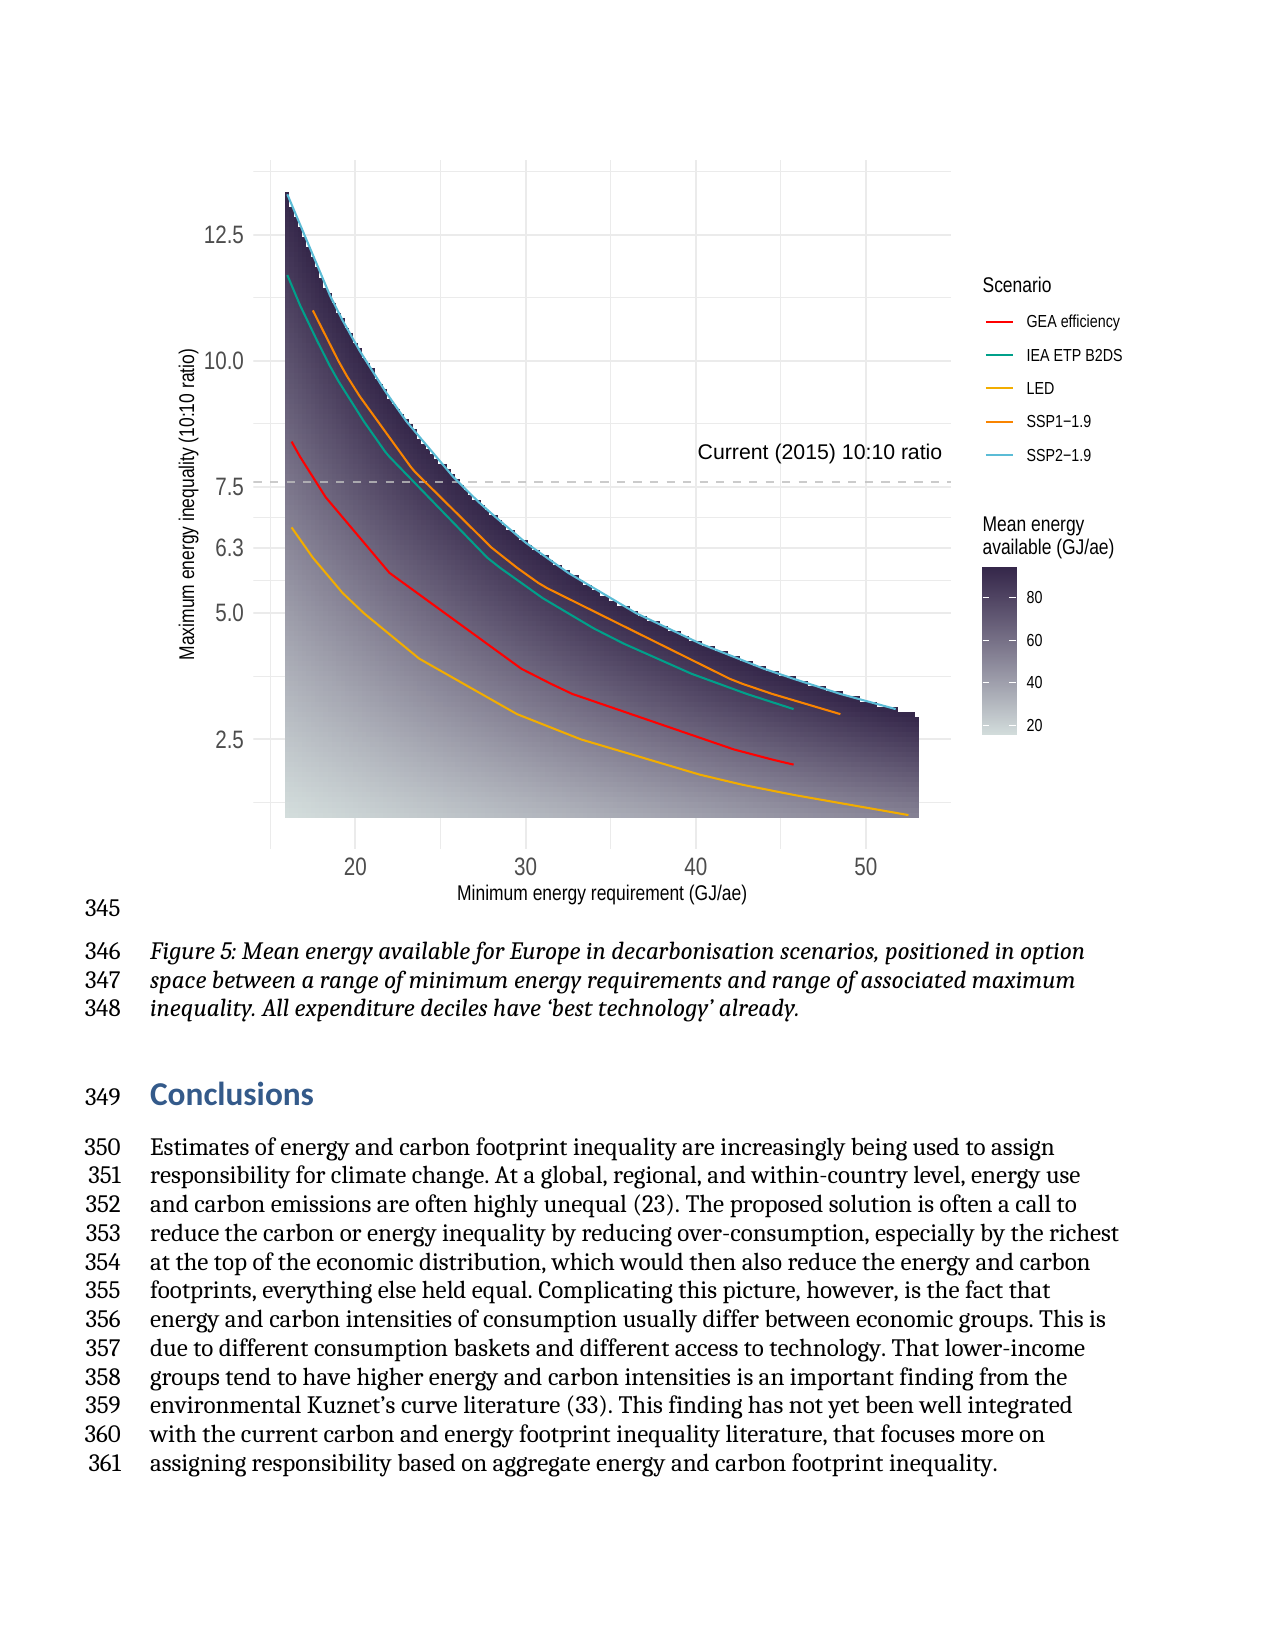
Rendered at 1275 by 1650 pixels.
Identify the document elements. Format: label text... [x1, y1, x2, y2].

text Figure 5: Mean energy available for Europe in decarbonisation scenarios, positioned in option space between a range of minimum energy requirements and range of associated maximum inequality. All expenditure deciles have ‘best technology’ already. [150, 937, 1125, 1023]
subtitle Conclusions [150, 1073, 1125, 1114]
text Estimates of energy and carbon footprint inequality are increasingly being used to assign responsibility for climate change. At a global, regional, and within-country level, energy use and carbon emissions are often highly unequal (23). The proposed solution is often a call to reduce the carbon or energy inequality by reducing over-consumption, especially by the richest at the top of the economic distribution, which would then also reduce the energy and carbon footprints, everything else held equal. Complicating this picture, however, is the fact that energy and carbon intensities of consumption usually differ between economic groups. This is due to different consumption baskets and different access to technology. That lower-income groups tend to have higher energy and carbon intensities is an important finding from the environmental Kuznet’s curve literature (33). This finding has not yet been well integrated with the current carbon and energy footprint inequality literature, that focuses more on assigning responsibility based on aggregate energy and carbon footprint inequality. [150, 1133, 1125, 1478]
